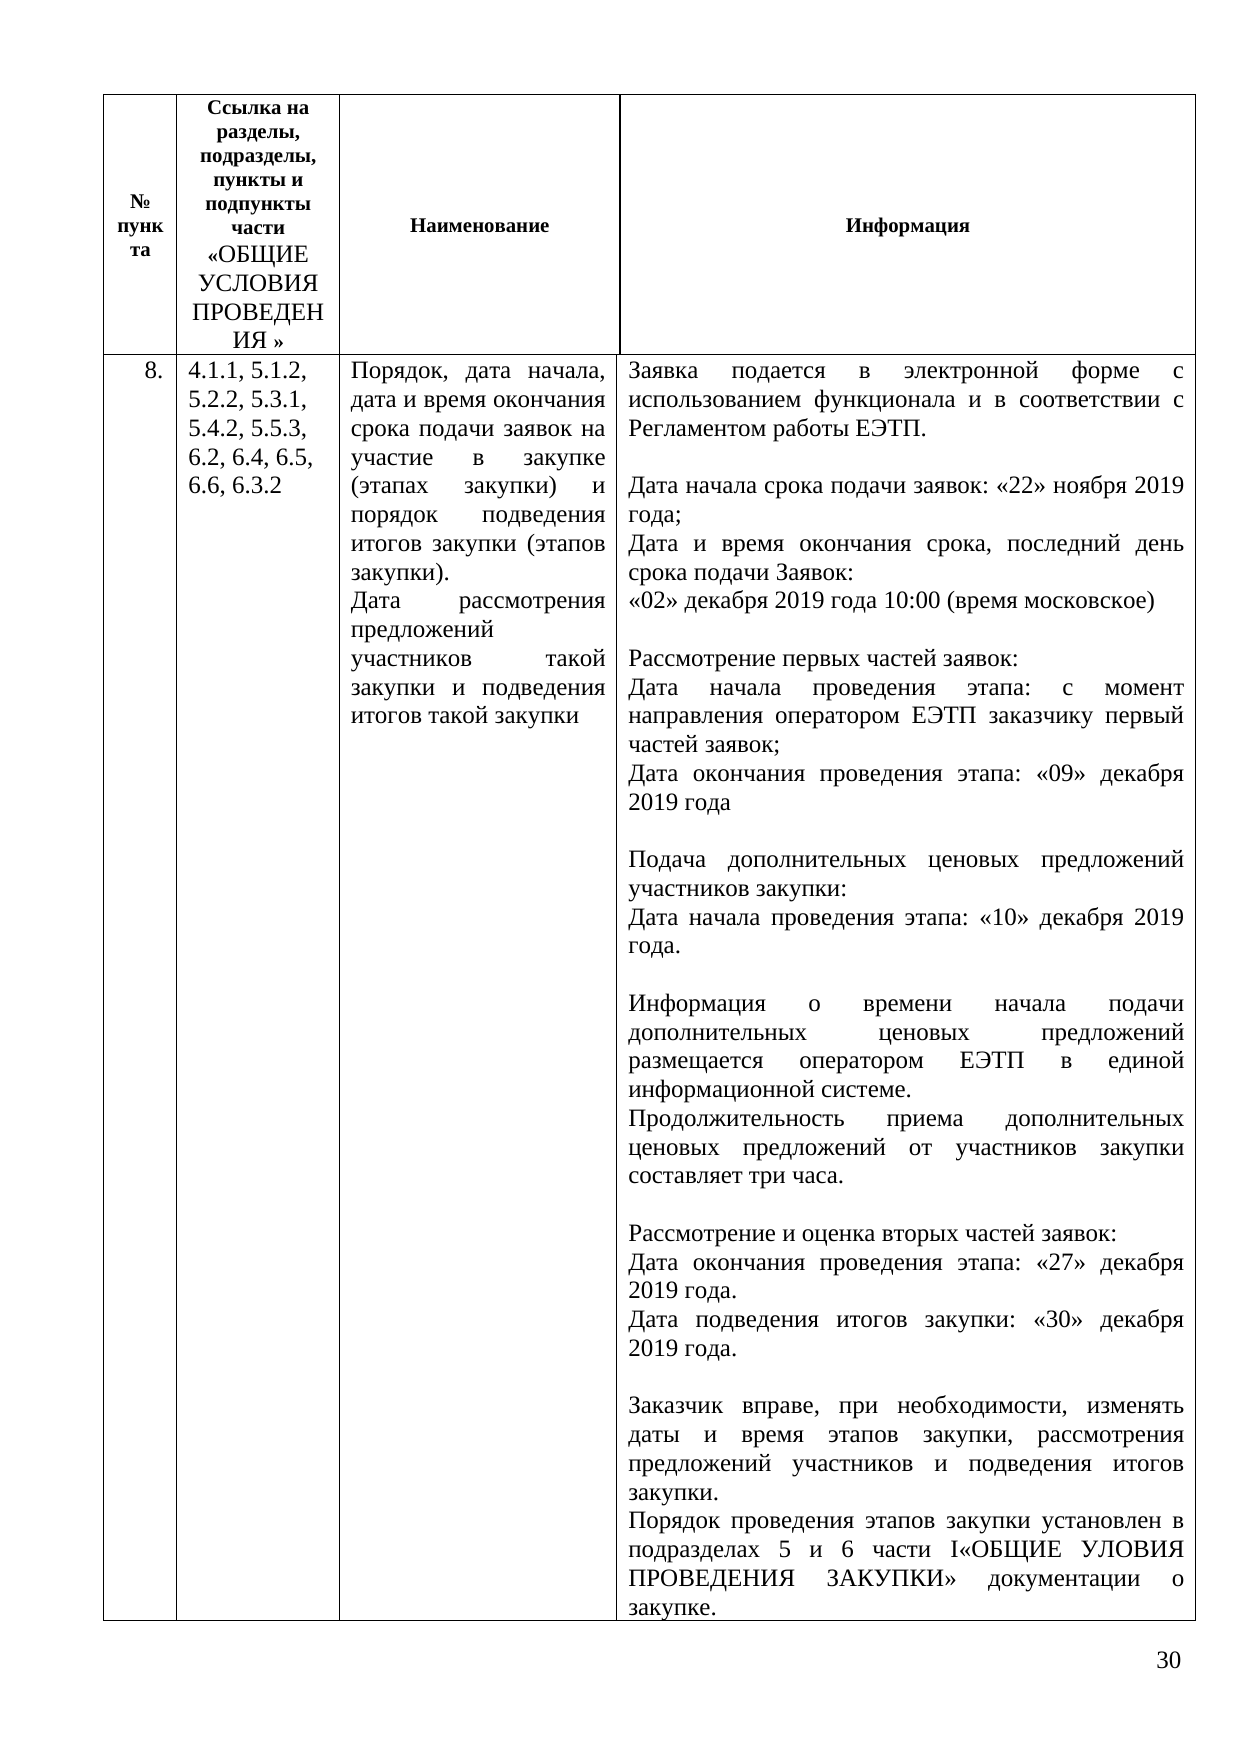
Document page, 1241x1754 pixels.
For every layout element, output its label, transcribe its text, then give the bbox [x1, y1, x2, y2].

table_cell [104, 355, 176, 1620]
table_header № пункта [104, 95, 176, 354]
table_header Информация [621, 95, 1195, 354]
table_header Ссылка на разделы, подразделы, пункты и подпункты части «ОБЩИЕ УСЛОВИЯ ПРОВЕДЕНИЯ» [177, 95, 339, 354]
table_cell Порядок, дата начала, дата и время окончания срока подачи заявок на участие в закупке (этапах закупки) и порядок подведения итогов закупки (этапов закупки). Дата рассмотрения предложений участников такой закупки и подведения итогов такой закупки [340, 355, 616, 1620]
table_header Наименование [340, 95, 619, 354]
table_cell 4.1.1, 5.1.2, 5.2.2, 5.3.1, 5.4.2, 5.5.3, 6.2, 6.4, 6.5, 6.6, 6.3.2 [177, 355, 339, 1620]
table_cell Заявка подается в электронной форме с использованием функционала и в соответствии с Регламентом работы ЕЭТП. Дата начала срока подачи заявок: «22» ноября 2019 года; Дата и время окончания срока, последний день срока подачи Заявок: «02» декабря 2019 года 10:00 (время московское) Рассмотрение первых частей заявок: Дата начала проведения этапа: с момент направления оператором ЕЭТП заказчику первый частей заявок; Дата окончания проведения этапа: «09» декабря 2019 года Подача дополнительных ценовых предложений участников закупки: Дата начала проведения этапа: «10» декабря 2019 года. Информация о времени начала подачи дополнительных ценовых предложений размещается оператором ЕЭТП в единой информационной системе. Продолжительность приема дополнительных ценовых предложений от участников закупки составляет три часа. Рассмотрение и оценка вторых частей заявок: Дата окончания проведения этапа: «27» декабря 2019 года. Дата подведения итогов закупки: «30» декабря 2019 года. Заказчик вправе, при необходимости, изменять даты и время этапов закупки, рассмотрения предложений участников и подведения итогов закупки. Порядок проведения этапов закупки установлен в подразделах 5 и 6 части I«ОБЩИЕ УЛОВИЯ ПРОВЕДЕНИЯ ЗАКУПКИ» документации о закупке. [617, 355, 1195, 1620]
